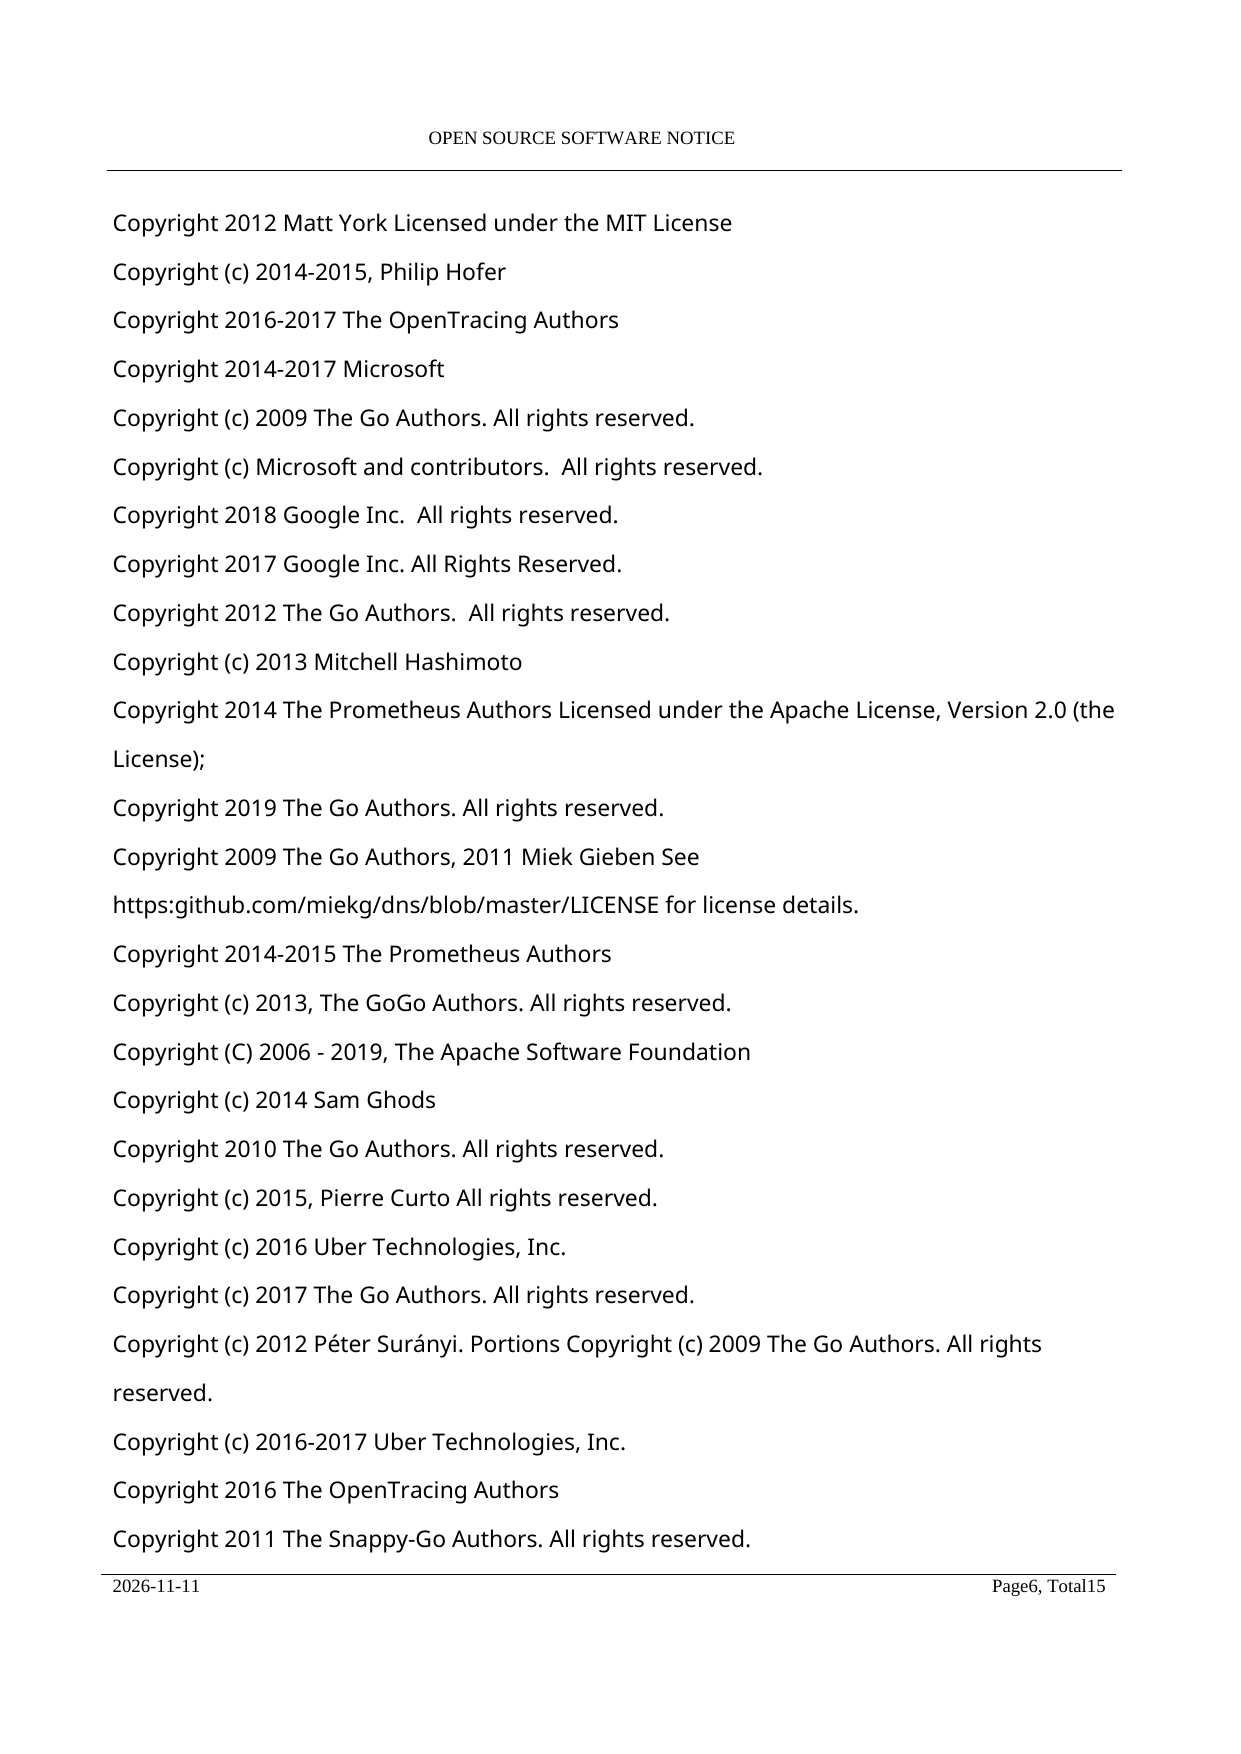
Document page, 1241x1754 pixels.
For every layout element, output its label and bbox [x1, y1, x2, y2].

text [112, 206, 1128, 1555]
